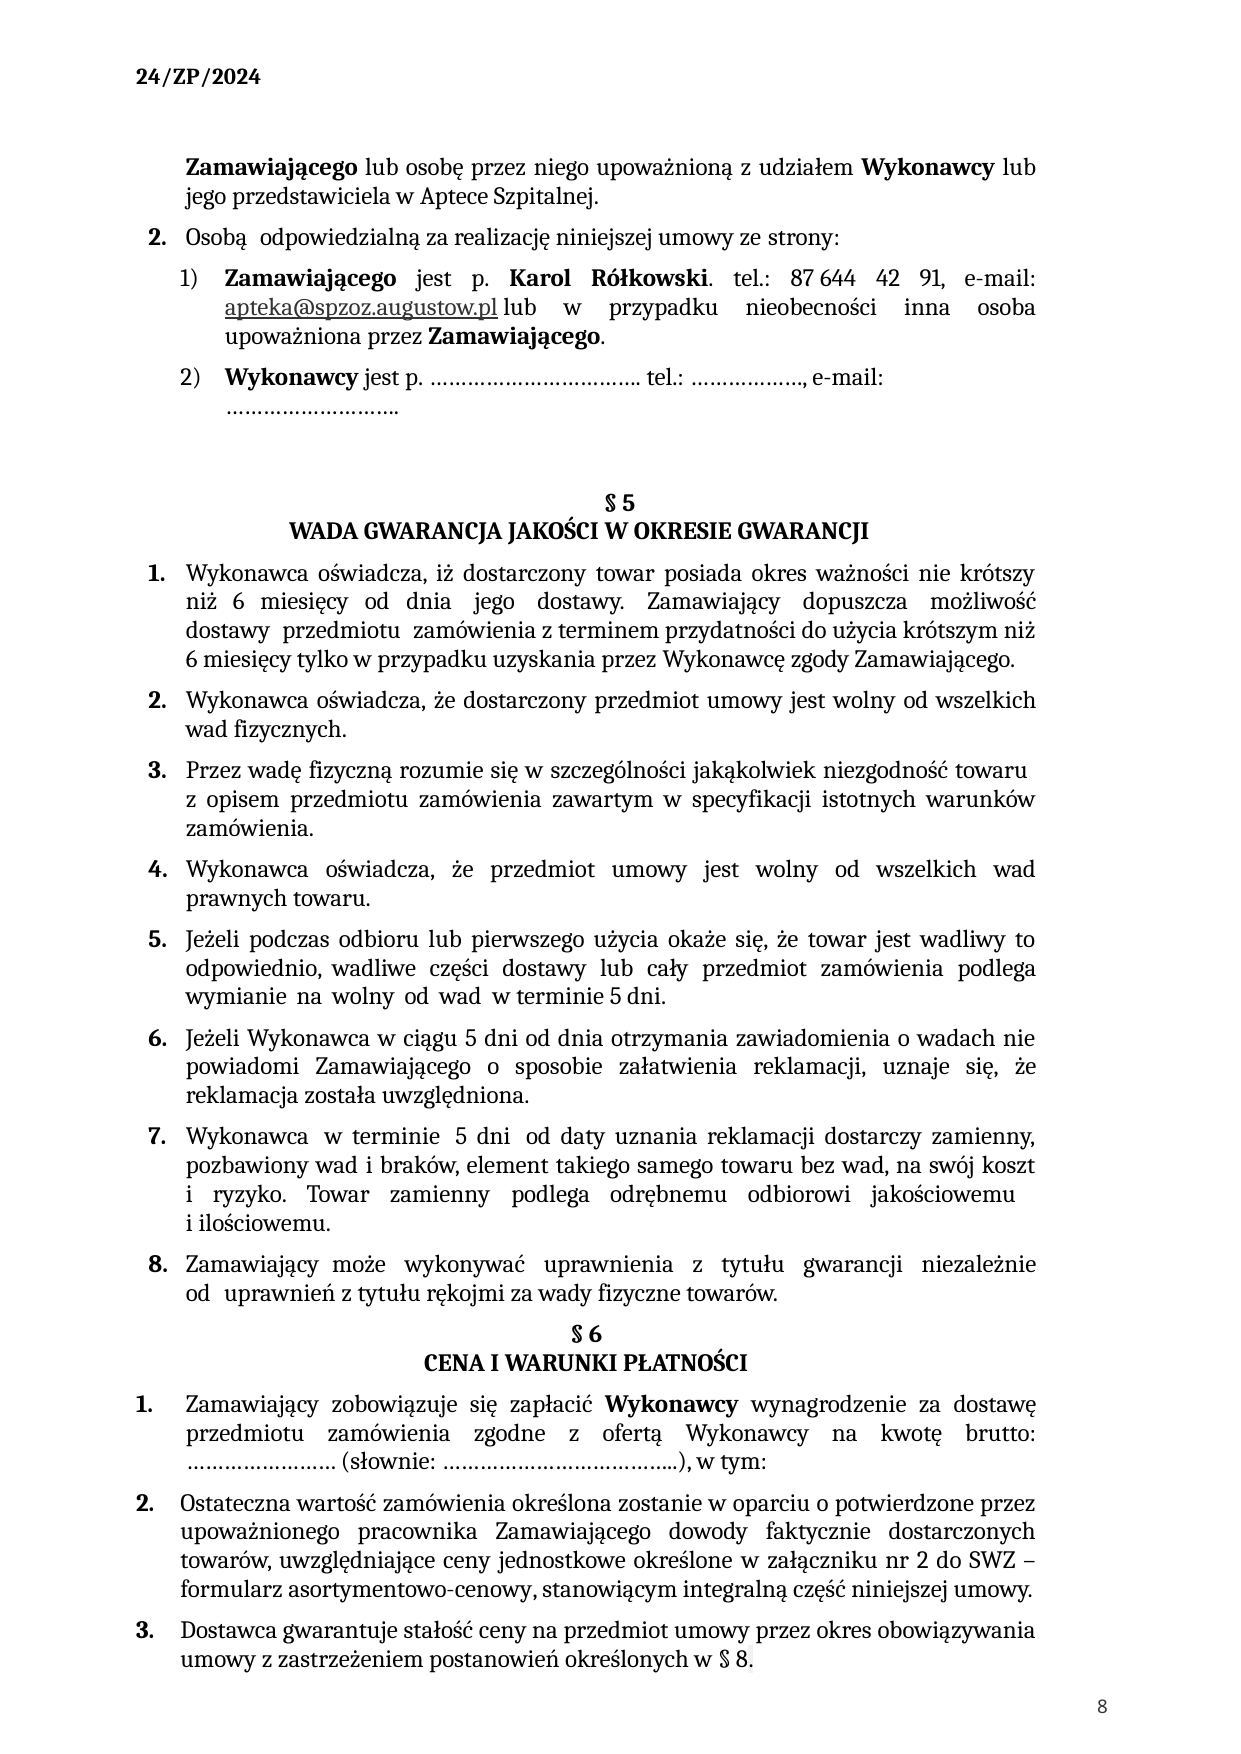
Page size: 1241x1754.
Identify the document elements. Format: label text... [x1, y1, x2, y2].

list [148, 153, 1036, 210]
list Zamawiający może wykonywać uprawnienia z tytułu gwarancji niezależnie od uprawnień z tytułu rękojmi za wady fizyczne towarów. [148, 1250, 1036, 1307]
text WADA GWARANCJA JAKOŚCI W OKRESIE GWARANCJI [289, 517, 1036, 546]
list Osobą odpowiedzialną za realizację niniejszej umowy ze strony: [148, 223, 1036, 252]
list Wykonawca w terminie 5 dni od daty uznania reklamacji dostarczy zamienny, pozbawiony wad i braków, element takiego samego towaru bez wad, na swój koszt i ryzyko. Towar zamienny podlega odrębnemu odbiorowi jakościowemu i ilościowemu. [148, 1122, 1036, 1237]
list Wykonawca oświadcza, iż dostarczony towar posiada okres ważności nie krótszy niż 6 miesięcy od dnia jego dostawy. Zamawiający dopuszcza możliwość dostawy przedmiotu zamówienia z terminem przydatności do użycia krótszym niż 6 miesięcy tylko w przypadku uzyskania przez Wykonawcę zgody Zamawiającego. [148, 558, 1036, 673]
list Przez wadę fizyczną rozumie się w szczególności jakąkolwiek niezgodność towaru z opisem przedmiotu zamówienia zawartym w specyfikacji istotnych warunków zamówienia. [148, 756, 1036, 842]
list Wykonawca oświadcza, że dostarczony przedmiot umowy jest wolny od wszelkich wad fizycznych. [148, 686, 1036, 743]
list Wykonawca oświadcza, że przedmiot umowy jest wolny od wszelkich wad prawnych towaru. [148, 855, 1036, 912]
list Wykonawcy jest p. ……………………………. tel.: ………………, e-mail: ………………………. [180, 363, 1036, 420]
list Ostateczna wartość zamówienia określona zostanie w oparciu o potwierdzone przez upoważnionego pracownika Zamawiającego dowody faktycznie dostarczonych towarów, uwzględniające ceny jednostkowe określone w załączniku nr 2 do SWZ – formularz asortymentowo-cenowy, stanowiącym integralną część niniejszej umowy. [136, 1488, 1036, 1603]
list Zamawiający zobowiązuje się zapłacić Wykonawcy wynagrodzenie za dostawę przedmiotu zamówienia zgodne z ofertą Wykonawcy na kwotę brutto: …………………… (słownie: ………………………………..), w tym: [136, 1390, 1036, 1476]
list Jeżeli Wykonawca w ciągu 5 dni od dnia otrzymania zawiadomienia o wadach nie powiadomi Zamawiającego o sposobie załatwienia reklamacji, uznaje się, że reklamacja została uwzględniona. [148, 1023, 1036, 1110]
list Jeżeli podczas odbioru lub pierwszego użycia okaże się, że towar jest wadliwy to odpowiednio, wadliwe części dostawy lub cały przedmiot zamówienia podlega wymianie na wolny od wad w terminie 5 dni. [148, 925, 1036, 1011]
list Zamawiającego jest p. Karol Rółkowski. tel.: 87 644 42 91, e-mail: apteka@spzoz.augustow.pl lub w przypadku nieobecności inna osoba upoważniona przez Zamawiającego. [180, 264, 1036, 350]
text CENA i warunki płatności [136, 1348, 1036, 1377]
list Dostawca gwarantuje stałość ceny na przedmiot umowy przez okres obowiązywania umowy z zastrzeżeniem postanowień określonych w § 8. [136, 1616, 1036, 1673]
text § 6 [136, 1320, 1036, 1348]
text § 5 [603, 488, 1036, 517]
